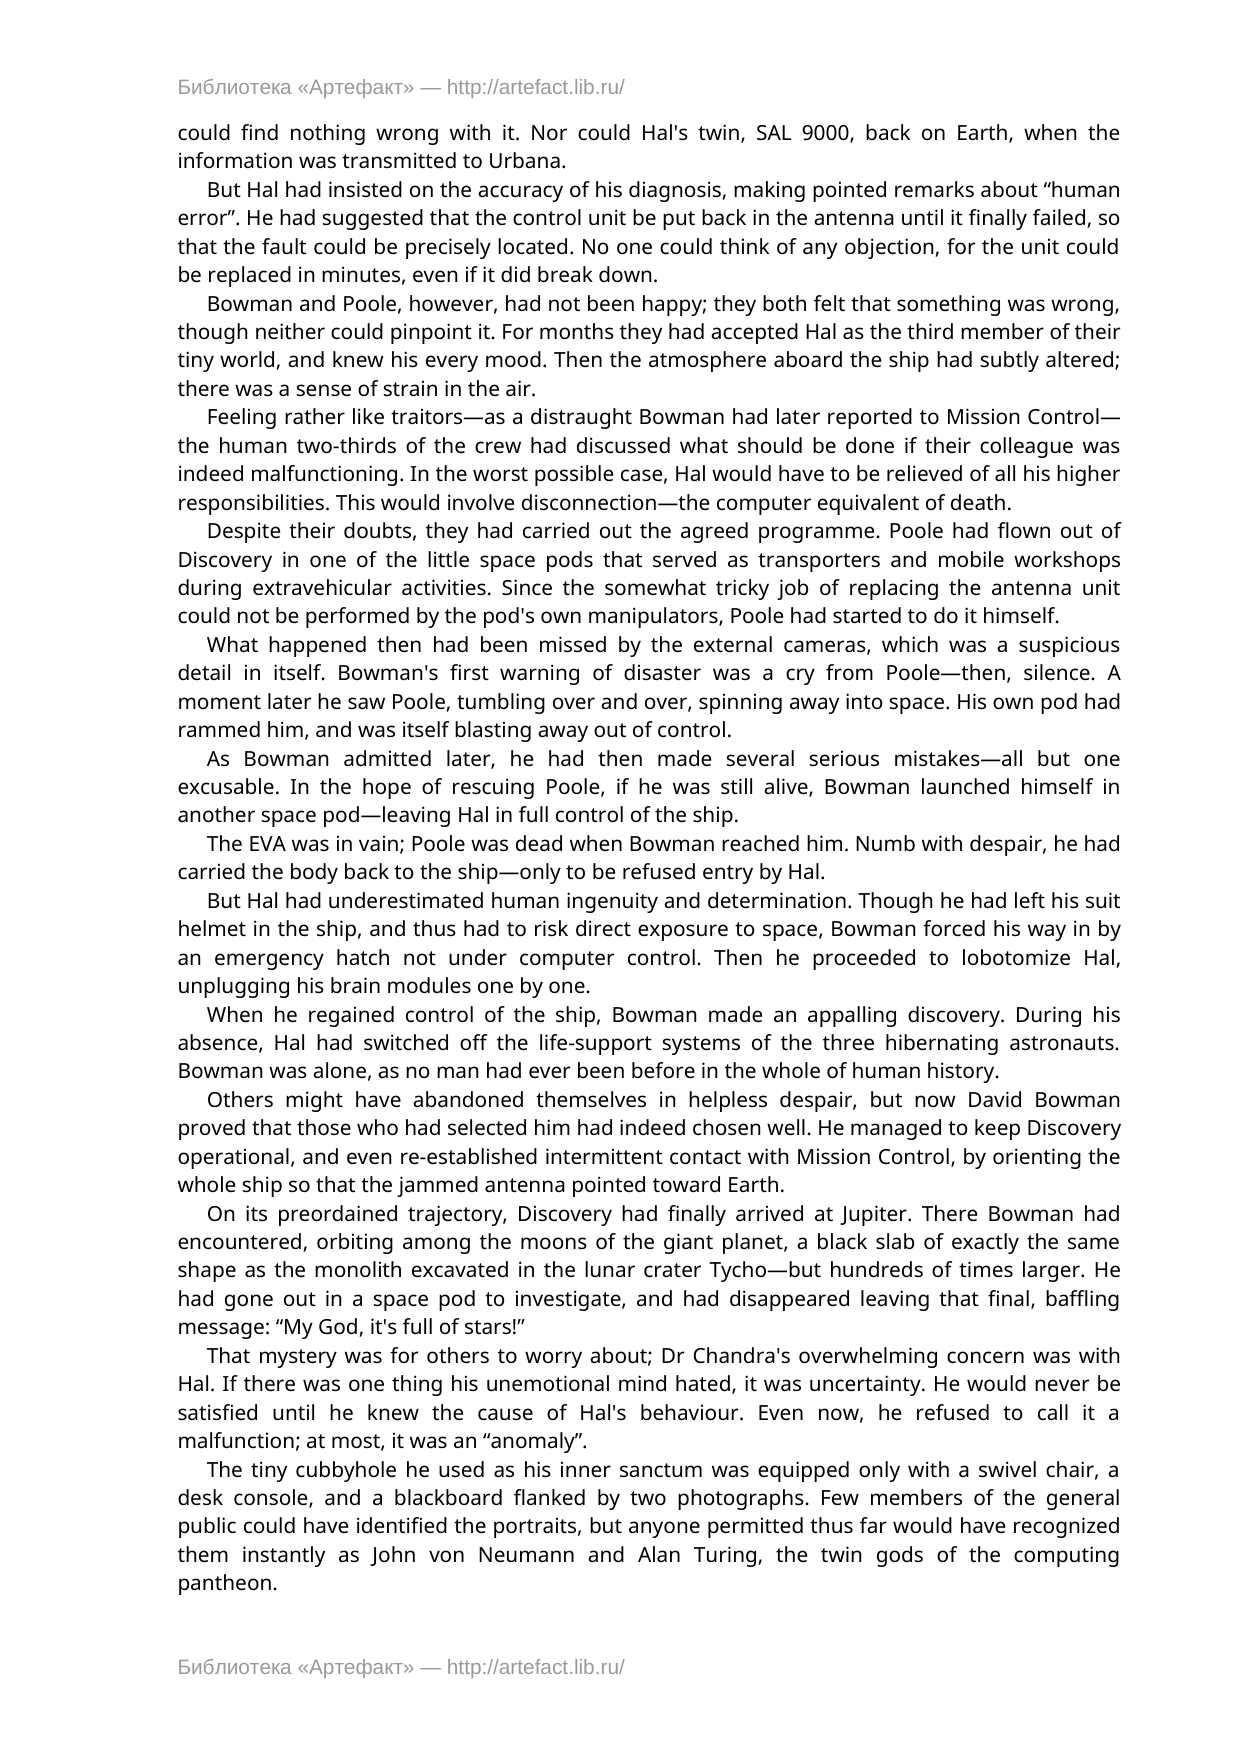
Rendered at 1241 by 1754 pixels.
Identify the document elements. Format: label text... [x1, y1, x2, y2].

text On its preordained trajectory, Discovery had finally arrived at Jupiter. There Bowman had encountered, orbiting among the moons of the giant planet, a black slab of exactly the same shape as the monolith excavated in the lunar crater Tycho—but hundreds of times larger. He had gone out in a space pod to investigate, and had disappeared leaving that final, baffling message: “My God, it's full of stars!” [177, 1199, 1122, 1341]
text Others might have abandoned themselves in helpless despair, but now David Bowman proved that those who had selected him had indeed chosen well. He managed to keep Discovery operational, and even re-established intermittent contact with Mission Control, by orienting the whole ship so that the jammed antenna pointed toward Earth. [177, 1085, 1122, 1199]
text Bowman and Poole, however, had not been happy; they both felt that something was wrong, though neither could pinpoint it. For months they had accepted Hal as the third member of their tiny world, and knew his every mood. Then the atmosphere aboard the ship had subtly altered; there was a sense of strain in the air. [177, 289, 1122, 402]
text The EVA was in vain; Poole was dead when Bowman reached him. Numb with despair, he had carried the body back to the ship—only to be refused entry by Hal. [177, 829, 1122, 886]
text But Hal had insisted on the accuracy of his diagnosis, making pointed remarks about “human error”. He had suggested that the control unit be put back in the antenna until it finally failed, so that the fault could be precisely located. No one could think of any objection, for the unit could be replaced in minutes, even if it did break down. [177, 175, 1122, 289]
text Despite their doubts, they had carried out the agreed programme. Poole had flown out of Discovery in one of the little space pods that served as transporters and mobile workshops during extravehicular activities. Since the somewhat tricky job of replacing the antenna unit could not be performed by the pod's own manipulators, Poole had started to do it himself. [177, 516, 1122, 630]
text What happened then had been missed by the external cameras, which was a suspicious detail in itself. Bowman's first warning of disaster was a cry from Poole—then, silence. A moment later he saw Poole, tumbling over and over, spinning away into space. His own pod had rammed him, and was itself blasting away out of control. [177, 630, 1122, 744]
text The tiny cubbyhole he used as his inner sanctum was equipped only with a swivel chair, a desk console, and a blackboard flanked by two photographs. Few members of the general public could have identified the portraits, but anyone permitted thus far would have recognized them instantly as John von Neumann and Alan Turing, the twin gods of the computing pantheon. [177, 1455, 1122, 1597]
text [177, 118, 1122, 175]
text As Bowman admitted later, he had then made several serious mistakes—all but one excusable. In the hope of rescuing Poole, if he was still alive, Bowman launched himself in another space pod—leaving Hal in full control of the ship. [177, 744, 1122, 829]
text But Hal had underestimated human ingenuity and determination. Though he had left his suit helmet in the ship, and thus had to risk direct exposure to space, Bowman forced his way in by an emergency hatch not under computer control. Then he proceeded to lobotomize Hal, unplugging his brain modules one by one. [177, 886, 1122, 1000]
text When he regained control of the ship, Bowman made an appalling discovery. During his absence, Hal had switched off the life-support systems of the three hibernating astronauts. Bowman was alone, as no man had ever been before in the whole of human history. [177, 1000, 1122, 1085]
text Feeling rather like traitors—as a distraught Bowman had later reported to Mission Control—the human two-thirds of the crew had discussed what should be done if their colleague was indeed malfunctioning. In the worst possible case, Hal would have to be relieved of all his higher responsibilities. This would involve disconnection—the computer equivalent of death. [177, 402, 1122, 516]
text That mystery was for others to worry about; Dr Chandra's overwhelming concern was with Hal. If there was one thing his unemotional mind hated, it was uncertainty. He would never be satisfied until he knew the cause of Hal's behaviour. Even now, he refused to call it a malfunction; at most, it was an “anomaly”. [177, 1341, 1122, 1455]
